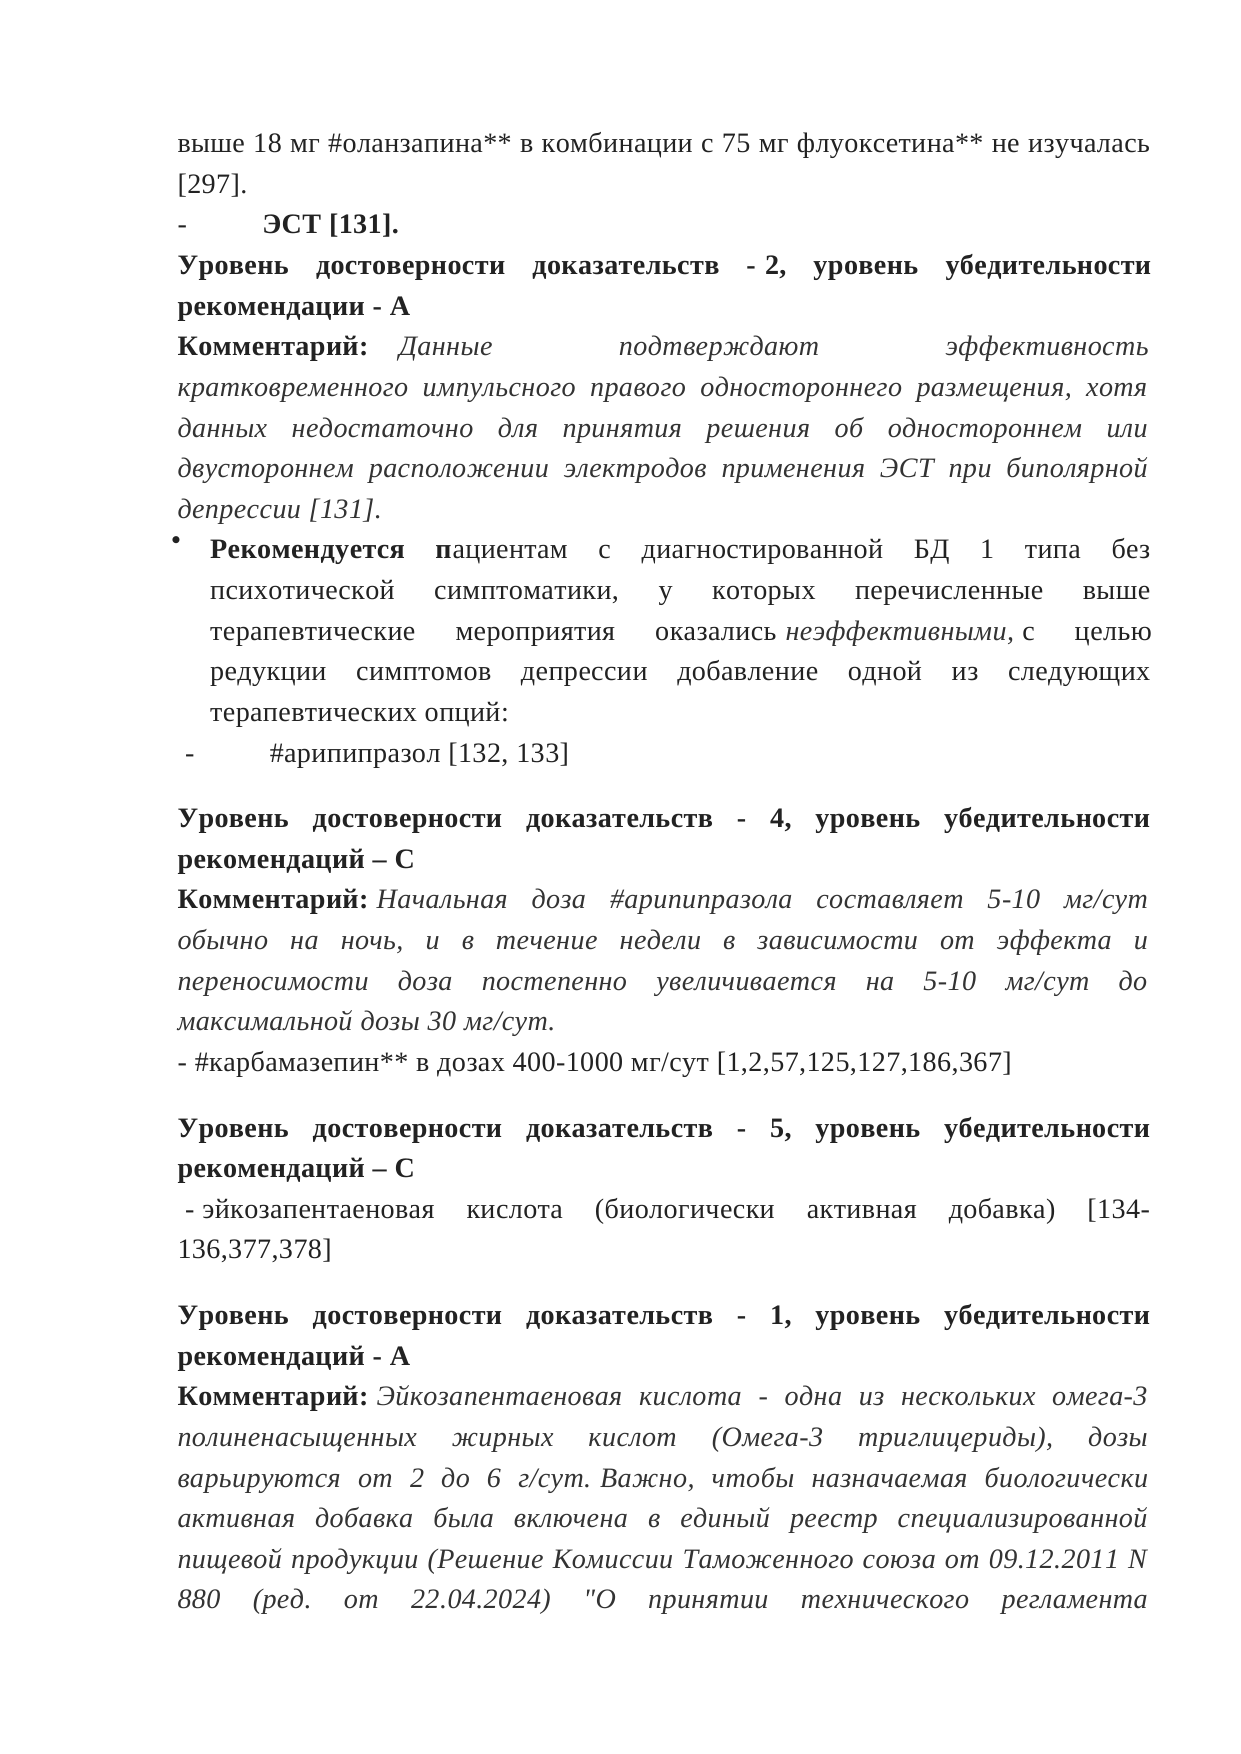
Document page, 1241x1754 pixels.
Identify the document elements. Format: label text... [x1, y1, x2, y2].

text - #карбамазепин** в дозах 400-1000 мг/сут [1,2,57,125,127,186,367] [177, 1037, 1152, 1077]
text - #арипипразол [132, 133] [177, 727, 1152, 768]
text Уровень достоверности доказательств - 2, уровень убедительности рекомендации - А [177, 240, 1152, 321]
text Уровень достоверности доказательств - 1, уровень убедительности рекомендаций - А [177, 1290, 1152, 1371]
text - ЭСТ [131]. [177, 199, 1152, 240]
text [177, 118, 1152, 199]
list Рекомендуется пациентам с диагностированной БД 1 типа без психотической симптоматики, у которых перечисленные выше терапевтические мероприятия оказались неэффективными, с целью редукции симптомов депрессии добавление одной из следующих терапевтических опций: [172, 524, 1152, 727]
text Уровень достоверности доказательств - 4, уровень убедительности рекомендаций – С [177, 793, 1152, 874]
text Уровень достоверности доказательств - 5, уровень убедительности рекомендаций – С [177, 1102, 1152, 1184]
text Комментарий: Начальная доза #арипипразола составляет 5-10 мг/сут обычно на ночь, и в течение недели в зависимости от эффекта и переносимости доза постепенно увеличивается на 5-10 мг/сут до максимальной дозы 30 мг/сут. [177, 874, 1152, 1037]
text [177, 1371, 1152, 1615]
text - эйкозапентаеновая кислота (биологически активная добавка) [134-136,377,378] [177, 1184, 1152, 1265]
text Комментарий: Данные подтверждают эффективность кратковременного импульсного правого одностороннего размещения, хотя данных недостаточно для принятия решения об одностороннем или двустороннем расположении электродов применения ЭСТ при биполярной депрессии [131]. [177, 321, 1152, 524]
